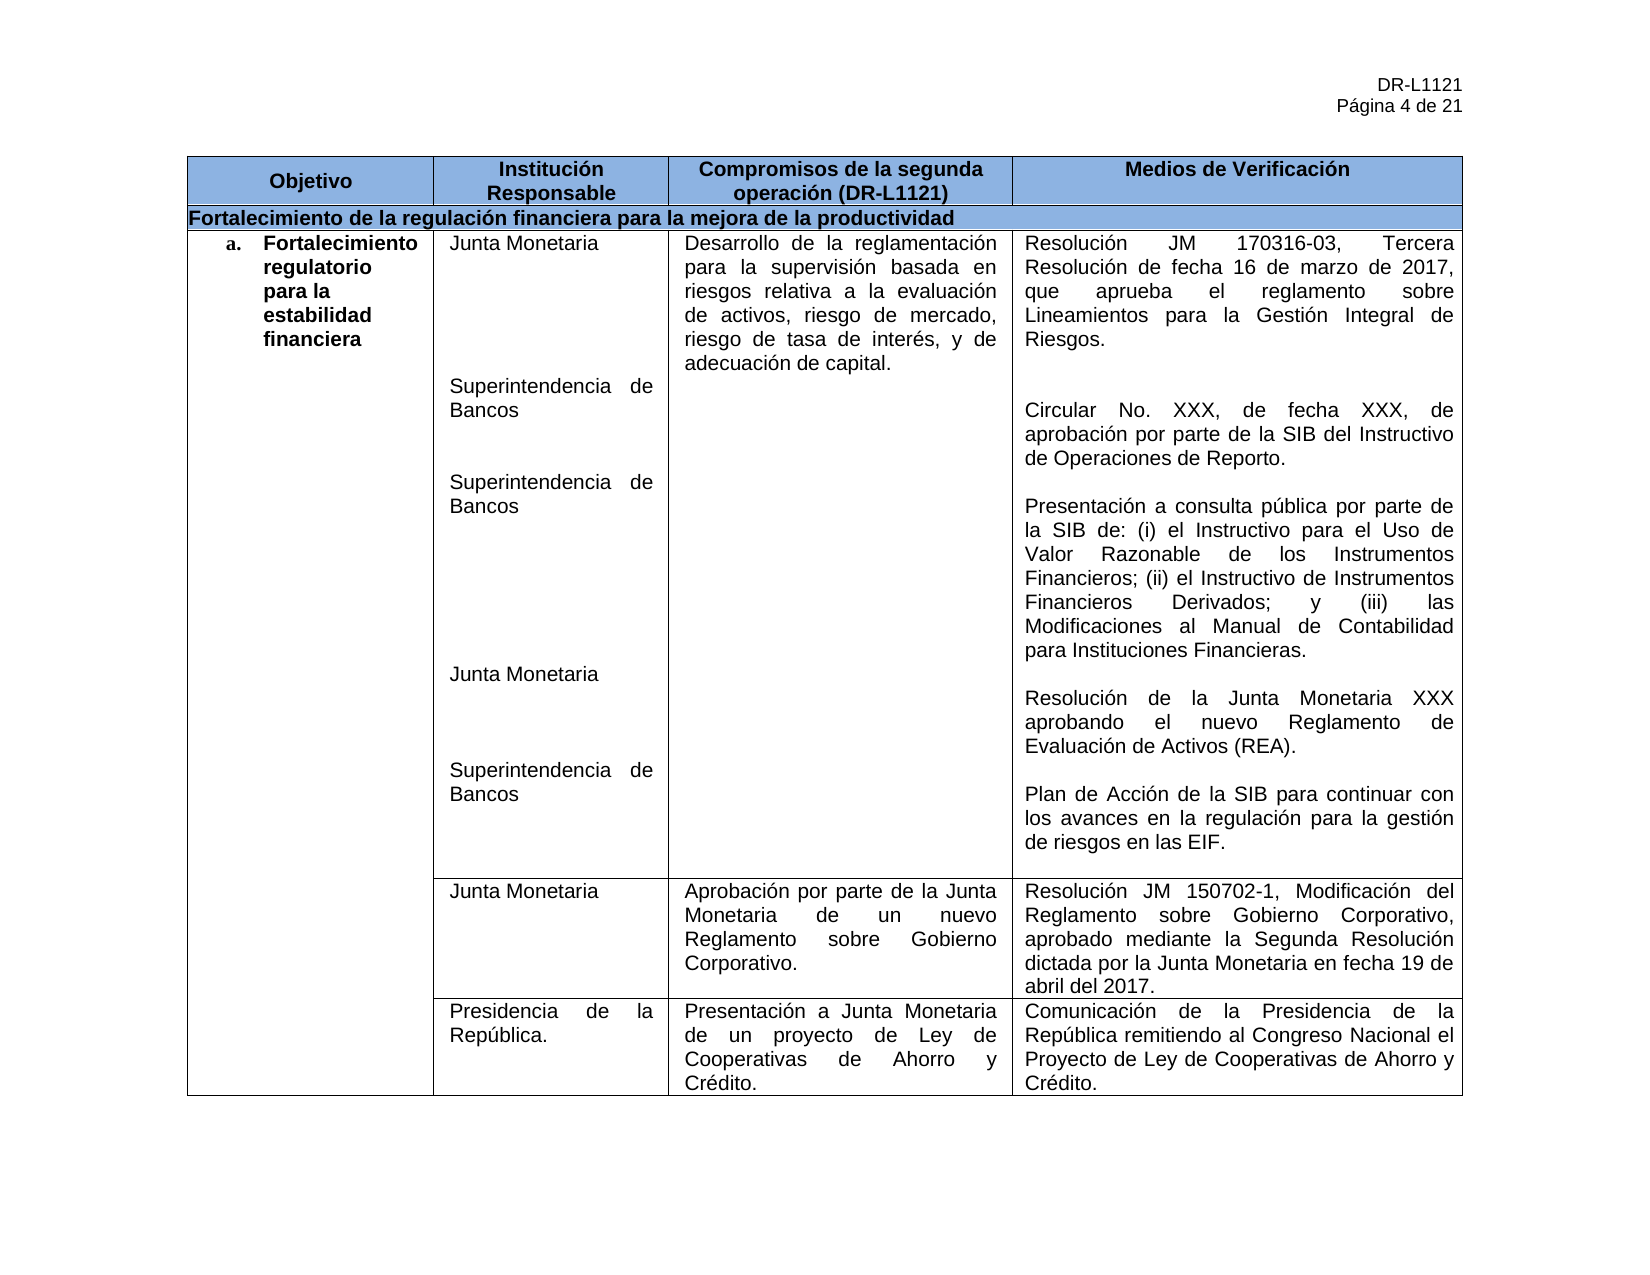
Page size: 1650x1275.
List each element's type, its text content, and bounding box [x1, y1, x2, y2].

table_cell Presentación a Junta Monetaria de un proyecto de Ley de Cooperativas de Ahorro y Crédito. [669, 999, 1012, 1095]
table_header Compromisos de la segunda operación (DR-L1121) [669, 157, 1012, 204]
table_header Objetivo [188, 157, 433, 204]
table_header Medios de Verificación [1013, 157, 1462, 204]
table_header Institución Responsable [434, 157, 668, 204]
table_cell Junta Monetaria Superintendencia de Bancos Superintendencia de Bancos Junta Monetaria Superintendencia de Bancos [434, 231, 668, 877]
table_cell Comunicación de la Presidencia de la República remitiendo al Congreso Nacional el Proyecto de Ley de Cooperativas de Ahorro y Crédito. [1013, 999, 1462, 1095]
table_cell Fortalecimiento de la regulación financiera para la mejora de la productividad [188, 206, 1462, 229]
table_cell Desarrollo de la reglamentación para la supervisión basada en riesgos relativa a la evaluación de activos, riesgo de mercado, riesgo de tasa de interés, y de adecuación de capital. [669, 231, 1012, 877]
table_cell Aprobación por parte de la Junta Monetaria de un nuevo Reglamento sobre Gobierno Corporativo. [669, 879, 1012, 998]
table_cell Resolución JM 170316-03, Tercera Resolución de fecha 16 de marzo de 2017, que aprueba el reglamento sobre Lineamientos para la Gestión Integral de Riesgos. Circular No. XXX, de fecha XXX, de aprobación por parte de la SIB del Instructivo de Operaciones de Reporto. Presentación a consulta pública por parte de la SIB de: (i) el Instructivo para el Uso de Valor Razonable de los Instrumentos Financieros; (ii) el Instructivo de Instrumentos Financieros Derivados; y (iii) las Modificaciones al Manual de Contabilidad para Instituciones Financieras. Resolución de la Junta Monetaria XXX aprobando el nuevo Reglamento de Evaluación de Activos (REA). Plan de Acción de la SIB para continuar con los avances en la regulación para la gestión de riesgos en las EIF. [1013, 231, 1462, 877]
table_cell Junta Monetaria [434, 879, 668, 998]
table_cell Resolución JM 150702-1, Modificación del Reglamento sobre Gobierno Corporativo, aprobado mediante la Segunda Resolución dictada por la Junta Monetaria en fecha 19 de abril del 2017. [1013, 879, 1462, 998]
table_cell Fortalecimiento regulatorio para la estabilidad financiera [188, 231, 433, 1095]
table_cell Presidencia de la República. [434, 999, 668, 1095]
